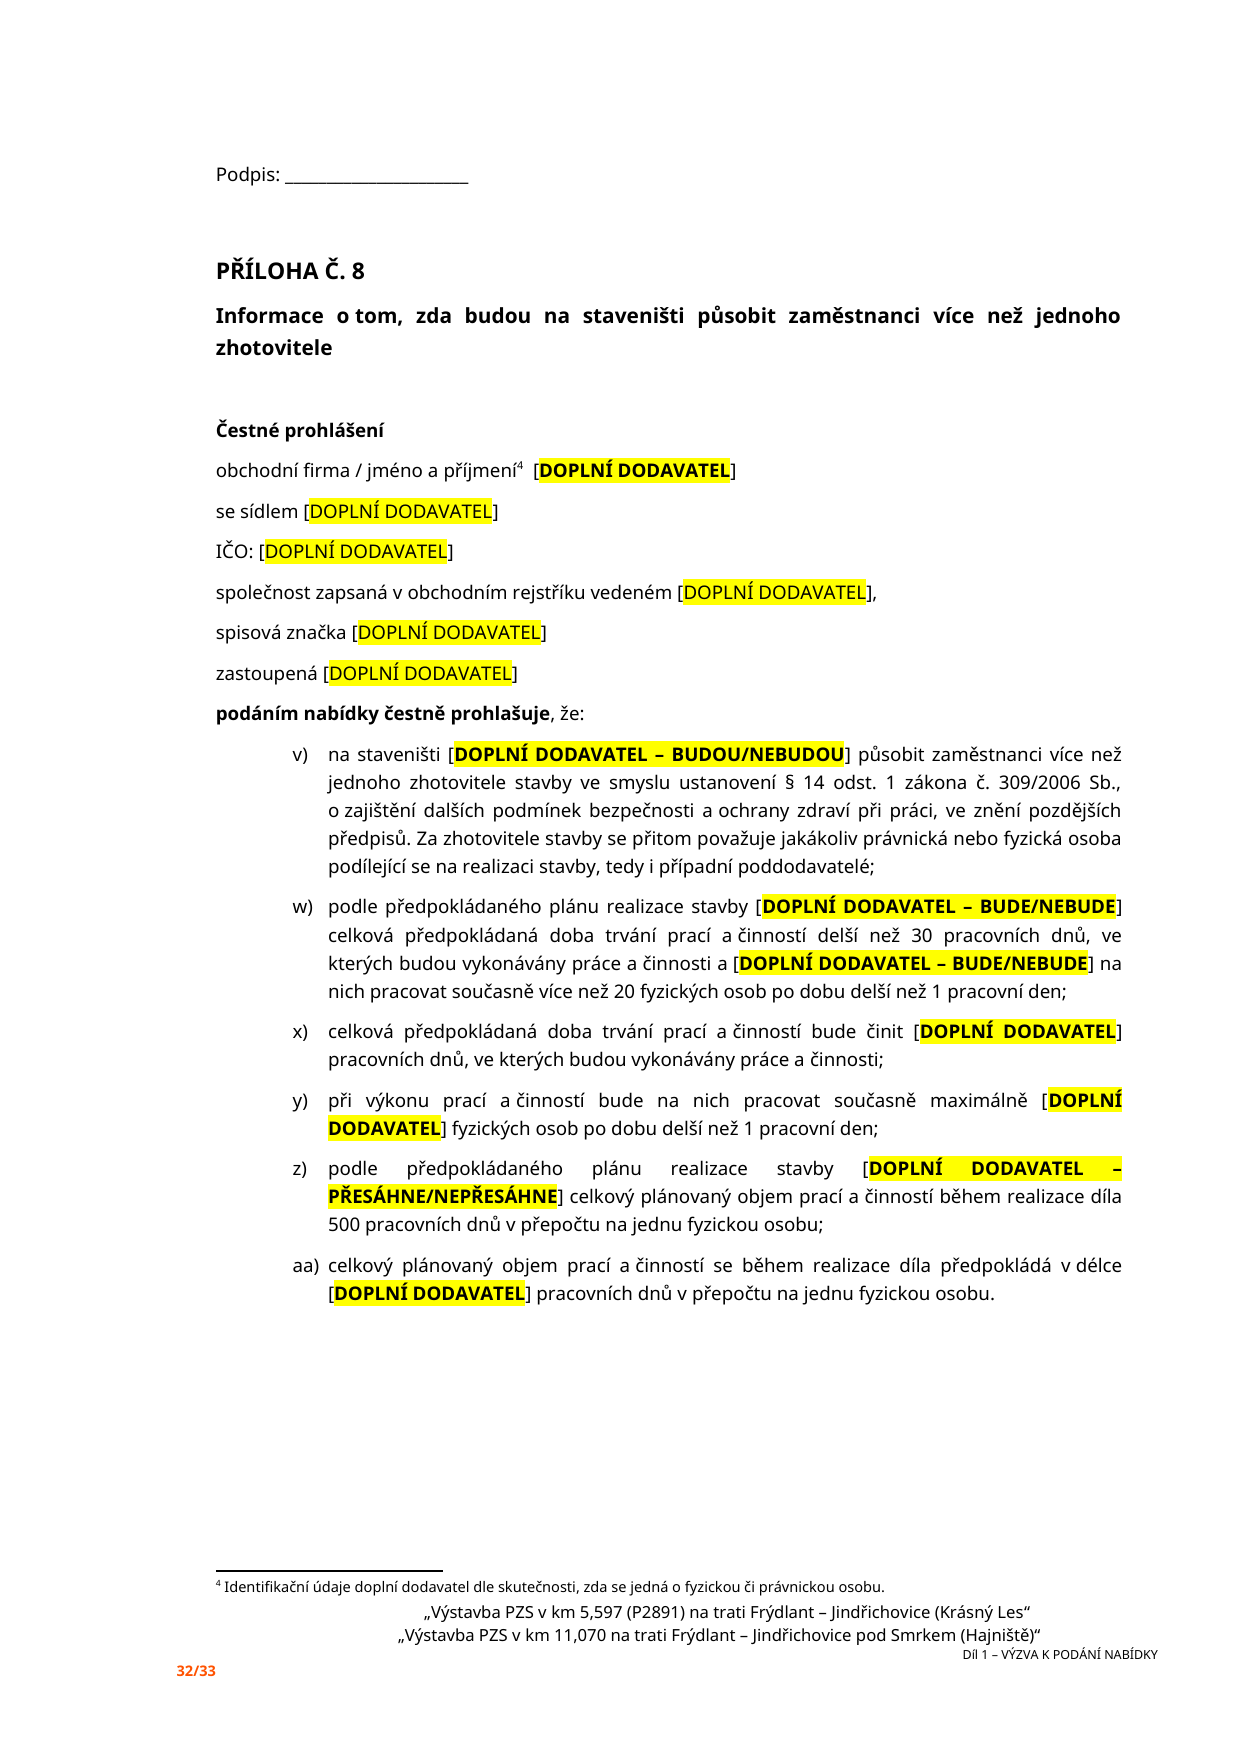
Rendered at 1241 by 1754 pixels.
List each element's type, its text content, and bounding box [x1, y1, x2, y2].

text Příloha č. 8 [216, 255, 1122, 286]
text Čestné prohlášení [216, 417, 1122, 443]
text podle předpokládaného plánu realizace stavby [DOPLNÍ DODAVATEL – BUDE/NEBUDE] celková předpokládaná doba trvání prací a činností delší než 30 pracovních dnů, ve kterých budou vykonávány práce a činnosti a [DOPLNÍ DODAVATEL – BUDE/NEBUDE] na nich pracovat současně více než 20 fyzických osob po dobu delší než 1 pracovní den; [292, 894, 1122, 1003]
text celkový plánovaný objem prací a činností se během realizace díla předpokládá v délce [DOPLNÍ DODAVATEL] pracovních dnů v přepočtu na jednu fyzickou osobu. [292, 1252, 1122, 1306]
text Podpis: ______________________ [216, 161, 1122, 187]
text společnost zapsaná v obchodním rejstříku vedeném [DOPLNÍ DODAVATEL], [216, 579, 683, 605]
text se sídlem [DOPLNÍ DODAVATEL] [216, 498, 309, 524]
text celková předpokládaná doba trvání prací a činností bude činit [DOPLNÍ DODAVATEL] pracovních dnů, ve kterých budou vykonávány práce a činnosti; [292, 1018, 1122, 1072]
text podle předpokládaného plánu realizace stavby [DOPLNÍ DODAVATEL – PŘESÁHNE/NEPŘESÁHNE] celkový plánovaný objem prací a činností během realizace díla 500 pracovních dnů v přepočtu na jednu fyzickou osobu; [292, 1156, 1122, 1237]
text zastoupená [DOPLNÍ DODAVATEL] [512, 660, 1122, 686]
text obchodní firma / jméno a příjmení [DOPLNÍ DODAVATEL] [730, 458, 1122, 483]
text se sídlem [DOPLNÍ DODAVATEL] [492, 498, 1122, 524]
text spisová značka [DOPLNÍ DODAVATEL] [216, 620, 358, 645]
text na staveništi [DOPLNÍ DODAVATEL – BUDOU/NEBUDOU] působit zaměstnanci více než jednoho zhotovitele stavby ve smyslu ustanovení § 14 odst. 1 zákona č. 309/2006 Sb., o zajištění dalších podmínek bezpečnosti a ochrany zdraví při práci, ve znění pozdějších předpisů. Za zhotovitele stavby se přitom považuje jakákoliv právnická nebo fyzická osoba podílející se na realizaci stavby, tedy i případní poddodavatelé; [292, 741, 1122, 879]
text Informace o tom, zda budou na staveništi působit zaměstnanci více než jednoho zhotovitele [216, 302, 1122, 361]
text zastoupená [DOPLNÍ DODAVATEL] [216, 660, 329, 686]
text spisová značka [DOPLNÍ DODAVATEL] [541, 620, 1122, 645]
text při výkonu prací a činností bude na nich pracovat současně maximálně [DOPLNÍ DODAVATEL] fyzických osob po dobu delší než 1 pracovní den; [292, 1087, 1122, 1141]
text podáním nabídky čestně prohlašuje, že: [216, 701, 1122, 726]
text společnost zapsaná v obchodním rejstříku vedeném [DOPLNÍ DODAVATEL], [866, 579, 1122, 605]
text obchodní firma / jméno a příjmení [DOPLNÍ DODAVATEL] [216, 458, 539, 483]
text IČO: [DOPLNÍ DODAVATEL] [447, 539, 1122, 564]
